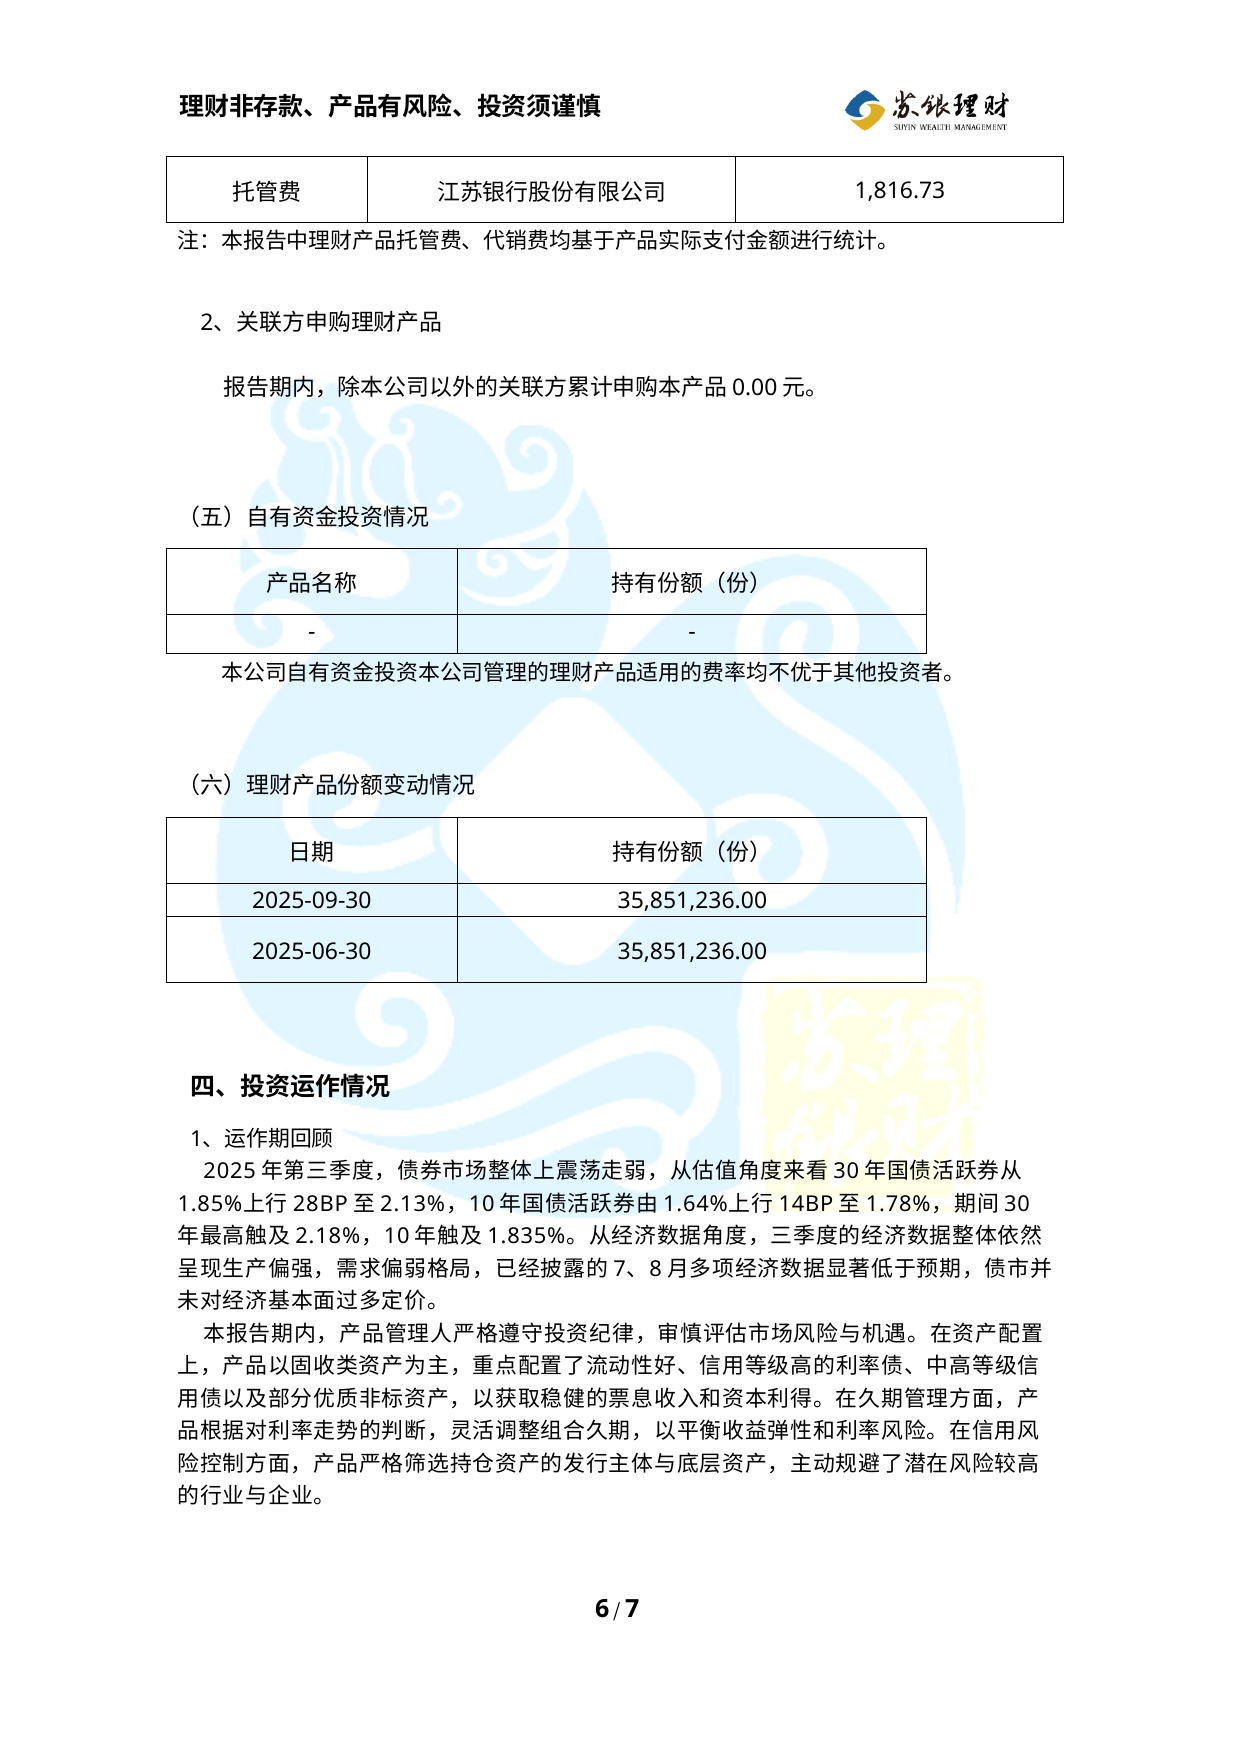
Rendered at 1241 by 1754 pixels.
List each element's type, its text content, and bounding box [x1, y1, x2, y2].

subtitle 1、运作期回顾 [190, 1120, 1053, 1153]
text 报告期内，除本公司以外的关联方累计申购本产品0.00元。 [177, 353, 1053, 418]
table_header 持有份额（份） [458, 818, 926, 883]
table_cell 35,851,236.00 [458, 917, 926, 982]
text 2025年第三季度，债券市场整体上震荡走弱，从估值角度来看30年国债活跃券从1.85%上行28BP至2.13%，10年国债活跃券由1.64%上行14BP至1.78%，期间30年最高触及2.18%，10年触及1.835%。从经济数据角度，三季度的经济数据整体依然呈现生产偏强，需求偏弱格局，已经披露的7、8月多项经济数据显著低于预期，债市并未对经济基本面过多定价。 本报告期内，产品管理人严格遵守投资纪律，审慎评估市场风险与机遇。在资产配置上，产品以固收类资产为主，重点配置了流动性好、信用等级高的利率债、中高等级信用债以及部分优质非标资产，以获取稳健的票息收入和资本利得。在久期管理方面，产品根据对利率走势的判断，灵活调整组合久期，以平衡收益弹性和利率风险。在信用风险控制方面，产品严格筛选持仓资产的发行主体与底层资产，主动规避了潜在风险较高的行业与企业。 [177, 1153, 1053, 1510]
table_cell 托管费 [167, 157, 367, 222]
text （五）自有资金投资情况 [177, 483, 1053, 548]
table_cell 2025-06-30 [167, 917, 457, 982]
text 本公司自有资金投资本公司管理的理财产品适用的费率均不优于其他投资者。 [177, 654, 1053, 687]
text （六）理财产品份额变动情况 [177, 752, 1053, 817]
table_cell - [458, 615, 926, 653]
table_header 日期 [167, 818, 457, 883]
table_cell 35,851,236.00 [458, 884, 926, 916]
table_cell 江苏银行股份有限公司 [368, 157, 735, 222]
subtitle 四、投资运作情况 [190, 1052, 1053, 1117]
text 注：本报告中理财产品托管费、代销费均基于产品实际支付金额进行统计。 [177, 223, 1053, 255]
text 2、关联方申购理财产品 [177, 288, 1053, 353]
picture [820, 72, 1039, 143]
table_header 持有份额（份） [458, 549, 926, 614]
table_header 产品名称 [167, 549, 457, 614]
table_cell 2025-09-30 [167, 884, 457, 916]
table_cell 1,816.73 [736, 157, 1063, 222]
table_cell - [167, 615, 457, 653]
